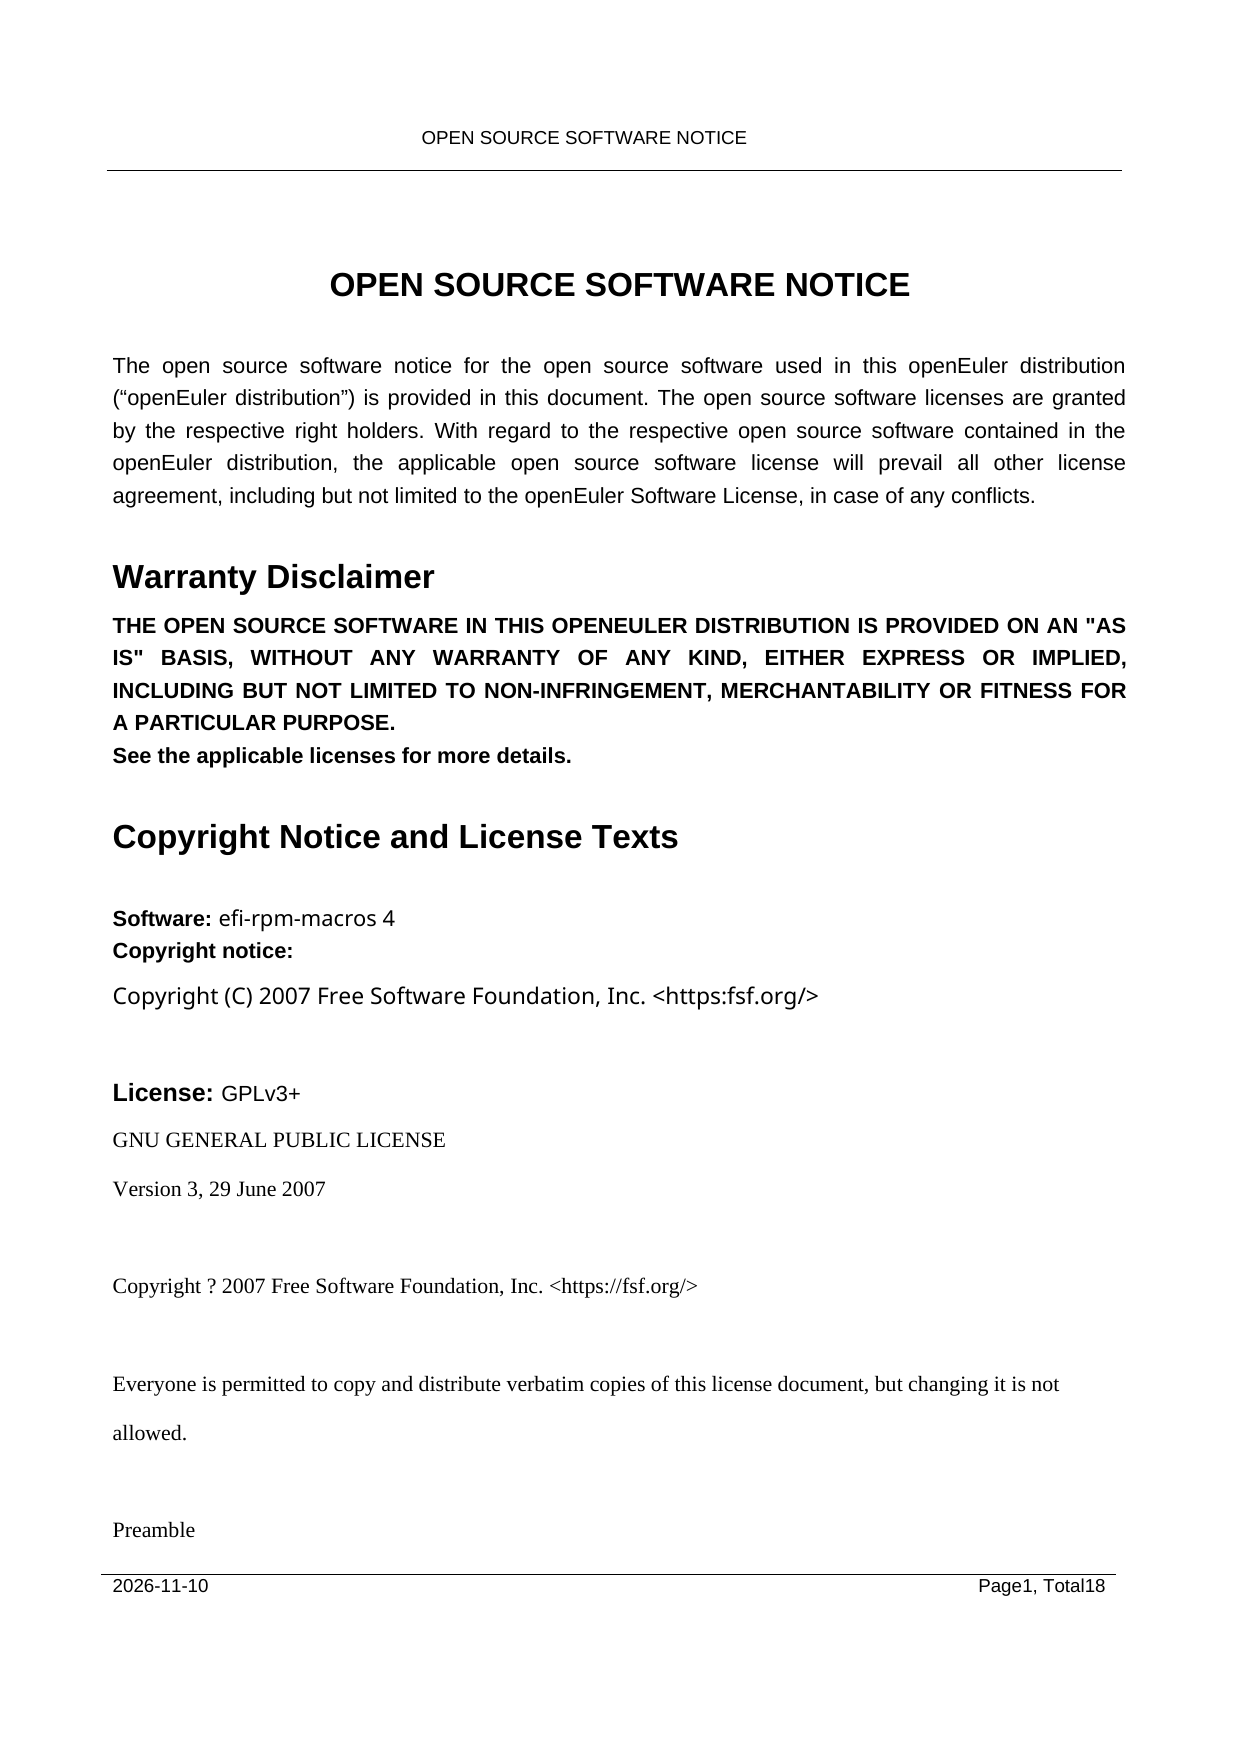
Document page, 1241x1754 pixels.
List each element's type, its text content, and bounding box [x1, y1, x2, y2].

text Software: efi-rpm-macros 4 [112, 901, 1128, 934]
text Copyright (C) 2007 Free Software Foundation, Inc. <https:fsf.org/> [112, 979, 1128, 1060]
text The open source software notice for the open source software used in this openEuler distribution (“openEuler distribution”) is provided in this document. The open source software licenses are granted by the respective right holders. With regard to the respective open source software contained in the openEuler distribution, the applicable open source software license will prevail all other license agreement, including but not limited to the openEuler Software License, in case of any conflicts. [112, 349, 1128, 511]
text Warranty Disclaimer [112, 544, 1128, 609]
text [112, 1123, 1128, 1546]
text Copyright Notice and License Texts [112, 804, 1128, 869]
text OPEN SOURCE SOFTWARE NOTICE [112, 251, 1128, 316]
text Copyright notice: [112, 934, 1128, 966]
text License: GPLv3+ [112, 1077, 1128, 1109]
text THE OPEN SOURCE SOFTWARE IN THIS OPENEULER DISTRIBUTION IS PROVIDED ON AN "AS IS" BASIS, WITHOUT ANY WARRANTY OF ANY KIND, EITHER EXPRESS OR IMPLIED, INCLUDING BUT NOT LIMITED TO NON-INFRINGEMENT, MERCHANTABILITY OR FITNESS FOR A PARTICULAR PURPOSE. See the applicable licenses for more details. [112, 609, 1128, 771]
